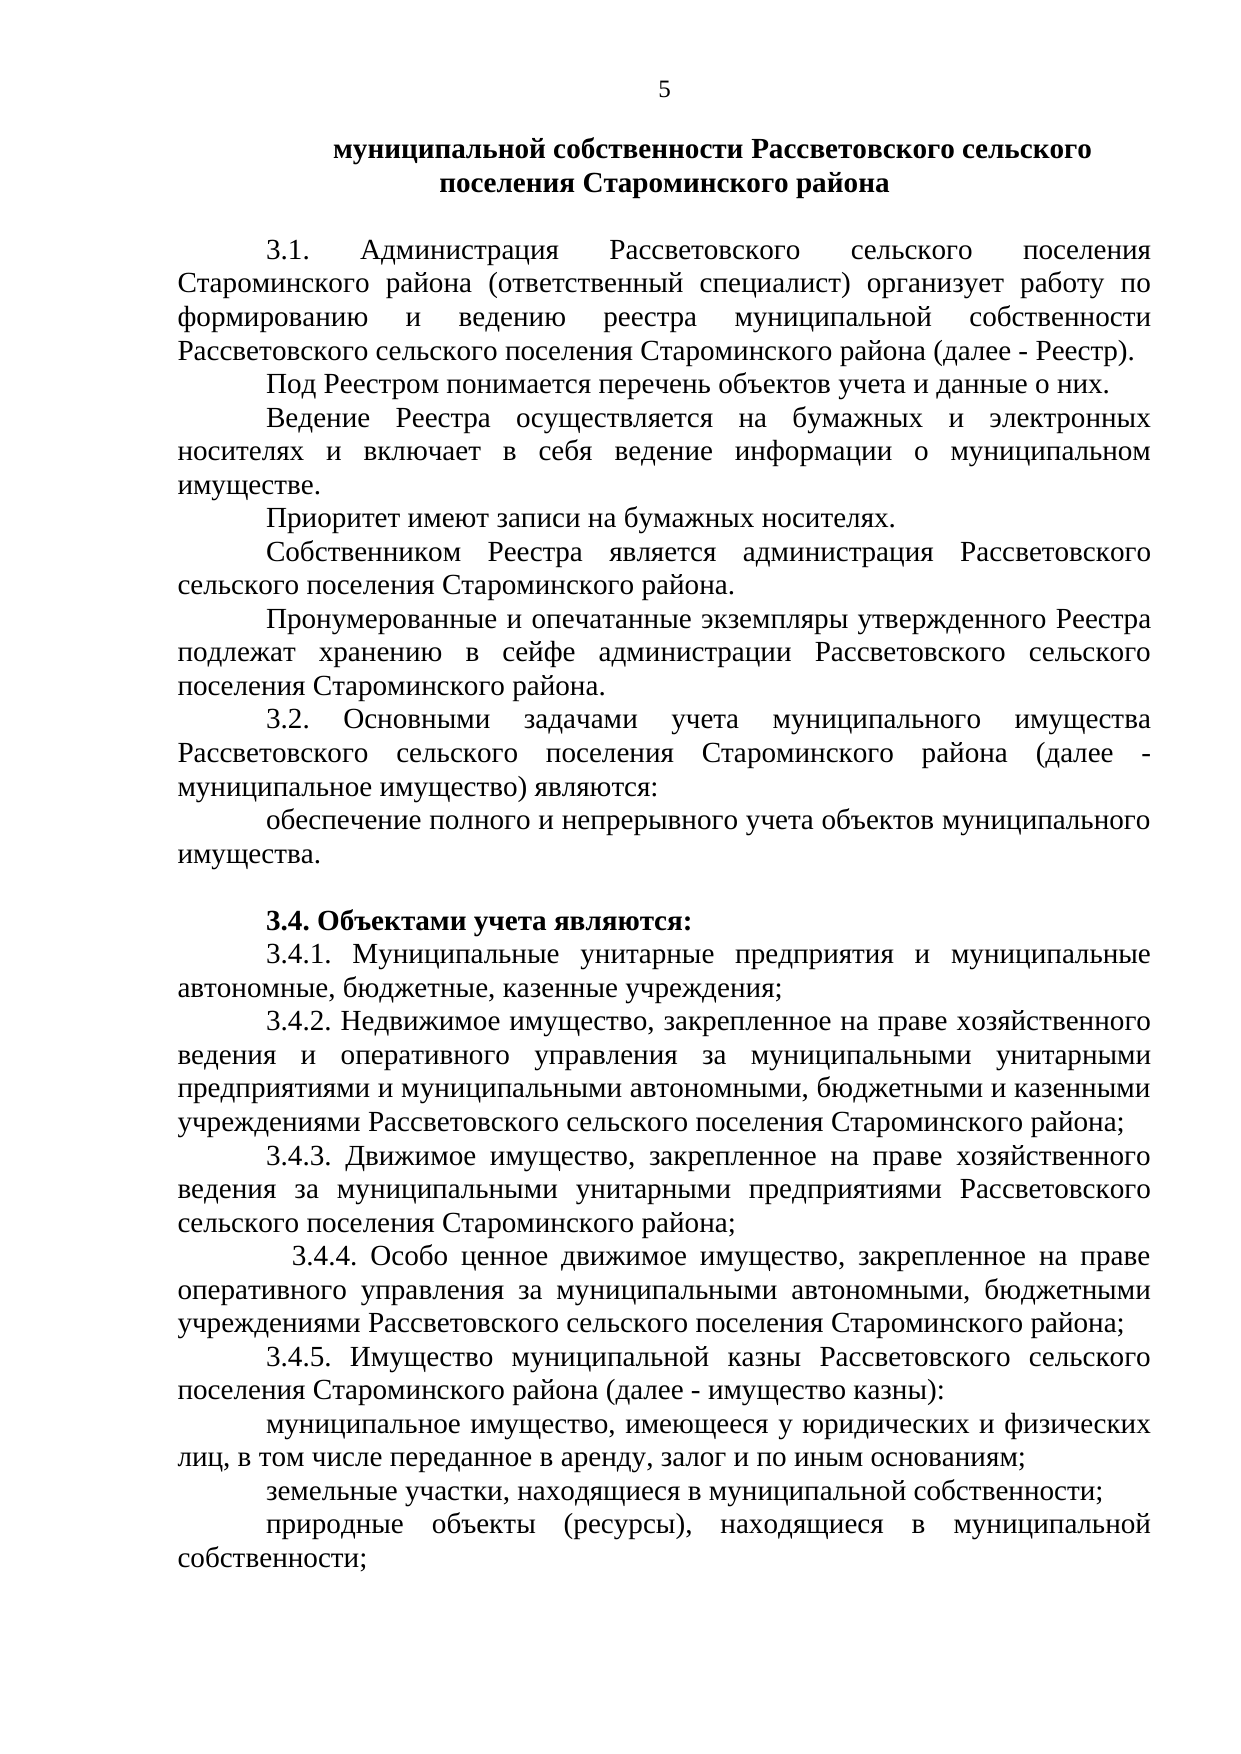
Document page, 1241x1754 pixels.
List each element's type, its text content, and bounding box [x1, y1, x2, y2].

text Приоритет имеют записи на бумажных носителях. [177, 500, 1152, 534]
text обеспечение полного и непрерывного учета объектов муниципального имущества. [177, 802, 1152, 869]
text Пронумерованные и опечатанные экземпляры утвержденного Реестра подлежат хранению в сейфе администрации Рассветовского сельского поселения Староминского района. [177, 601, 1152, 702]
text Под Реестром понимается перечень объектов учета и данные о них. [177, 366, 1152, 400]
text Собственником Реестра является администрация Рассветовского сельского поселения Староминского района. [177, 534, 1152, 601]
text 3.2. Основными задачами учета муниципального имущества Рассветовского сельского поселения Староминского района (далее - муниципальное имущество) являются: [177, 702, 1152, 802]
text 3.4.3. Движимое имущество, закрепленное на праве хозяйственного ведения за муниципальными унитарными предприятиями Рассветовского сельского поселения Староминского района; [177, 1138, 1152, 1238]
text земельные участки, находящиеся в муниципальной собственности; [177, 1473, 1152, 1507]
text муниципальное имущество, имеющееся у юридических и физических лиц, в том числе переданное в аренду, залог и по иным основаниям; [177, 1406, 1152, 1473]
subtitle муниципальной собственности Рассветовского сельского поселения Староминского района [177, 131, 1152, 198]
text 3.4.1. Муниципальные унитарные предприятия и муниципальные автономные, бюджетные, казенные учреждения; [177, 936, 1152, 1003]
text природные объекты (ресурсы), находящиеся в муниципальной собственности; [177, 1507, 1152, 1574]
text 3.4.2. Недвижимое имущество, закрепленное на праве хозяйственного ведения и оперативного управления за муниципальными унитарными предприятиями и муниципальными автономными, бюджетными и казенными учреждениями Рассветовского сельского поселения Староминского района; [177, 1003, 1152, 1138]
subtitle 3.1. Администрация Рассветовского сельского поселения Староминского района (ответственный специалист) организует работу по формированию и ведению реестра муниципальной собственности Рассветовского сельского поселения Староминского района (далее - Реестр). [177, 232, 1152, 366]
text Ведение Реестра осуществляется на бумажных и электронных носителях и включает в себя ведение информации о муниципальном имуществе. [177, 400, 1152, 500]
text 3.4. Объектами учета являются: [177, 903, 1152, 936]
text 3.4.4. Особо ценное движимое имущество, закрепленное на праве оперативного управления за муниципальными автономными, бюджетными учреждениями Рассветовского сельского поселения Староминского района; [177, 1238, 1152, 1339]
text 3.4.5. Имущество муниципальной казны Рассветовского сельского поселения Староминского района (далее - имущество казны): [177, 1339, 1152, 1406]
